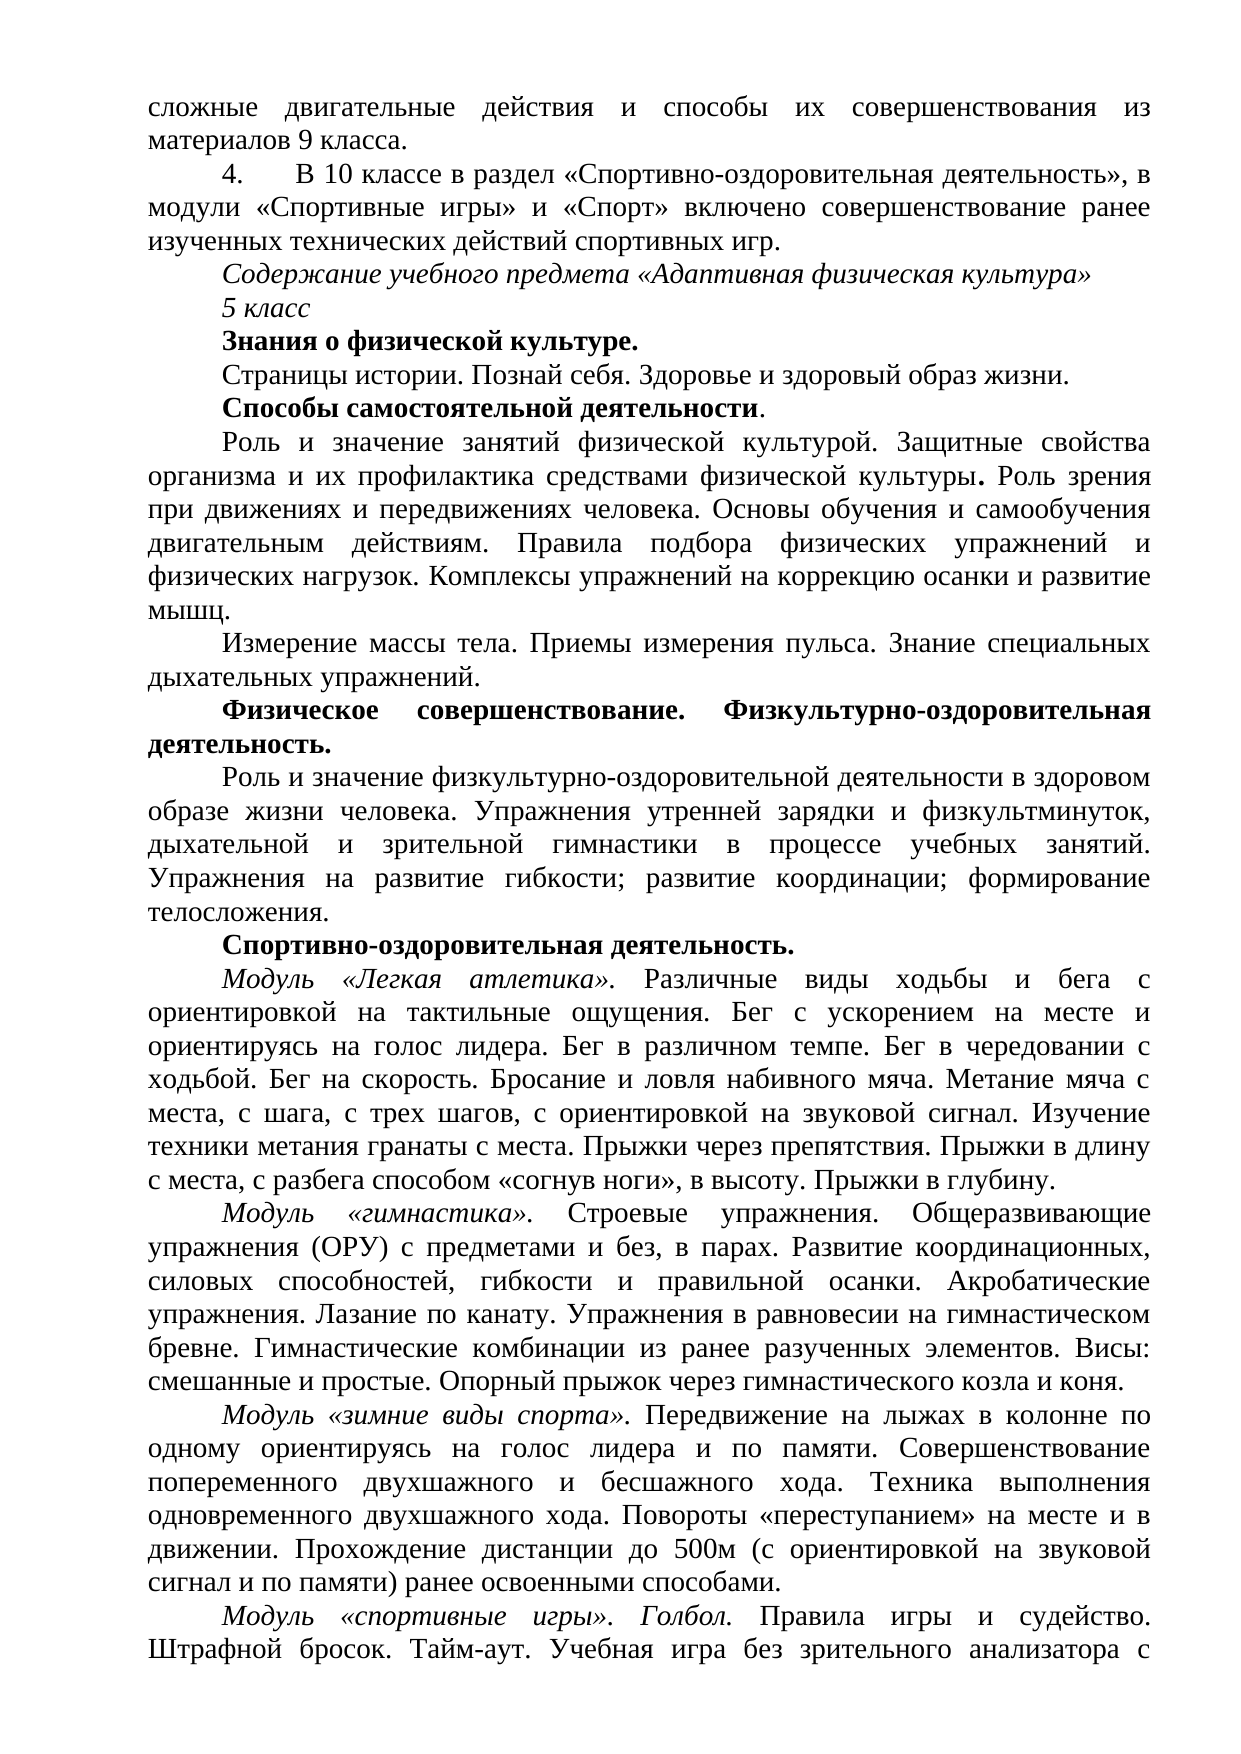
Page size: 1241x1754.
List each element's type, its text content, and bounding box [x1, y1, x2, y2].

text Способы самостоятельной деятельности. [148, 391, 1152, 424]
text Знания о физической культуре. [148, 323, 1152, 357]
text Роль и значение занятий физической культурой. Защитные свойства организма и их профилактика средствами физической культуры. Роль зрения при движениях и передвижениях человека. Основы обучения и самообучения двигательным действиям. Правила подбора физических упражнений и физических нагрузок. Комплексы упражнений на коррекцию осанки и развитие мышц. [148, 424, 1152, 625]
text Модуль «Легкая атлетика». Различные виды ходьбы и бега с ориентировкой на тактильные ощущения. Бег с ускорением на месте и ориентируясь на голос лидера. Бег в различном темпе. Бег в чередовании с ходьбой. Бег на скорость. Бросание и ловля набивного мяча. Метание мяча с места, с шага, с трех шагов, с ориентировкой на звуковой сигнал. Изучение техники метания гранаты с места. Прыжки через препятствия. Прыжки в длину с места, с разбега способом «согнув ноги», в высоту. Прыжки в глубину. [148, 961, 1152, 1196]
text Физическое совершенствование. Физкультурно-оздоровительная деятельность. [148, 692, 1152, 759]
text Содержание учебного предмета «Адаптивная физическая культура» [148, 256, 1152, 290]
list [148, 89, 1152, 156]
text Роль и значение физкультурно-оздоровительной деятельности в здоровом образе жизни человека. Упражнения утренней зарядки и физкультминуток, дыхательной и зрительной гимнастики в процессе учебных занятий. Упражнения на развитие гибкости; развитие координации; формирование телосложения. [148, 759, 1152, 927]
list В 10 классе в раздел «Спортивно-оздоровительная деятельность», в модули «Спортивные игры» и «Спорт» включено совершенствование ранее изученных технических действий спортивных игр. [148, 156, 1152, 256]
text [148, 1598, 1152, 1665]
text Измерение массы тела. Приемы измерения пульса. Знание специальных дыхательных упражнений. [148, 625, 1152, 692]
text Модуль «гимнастика». Строевые упражнения. Общеразвивающие упражнения (ОРУ) с предметами и без, в парах. Развитие координационных, силовых способностей, гибкости и правильной осанки. Акробатические упражнения. Лазание по канату. Упражнения в равновесии на гимнастическом бревне. Гимнастические комбинации из ранее разученных элементов. Висы: смешанные и простые. Опорный прыжок через гимнастического козла и коня. [148, 1196, 1152, 1397]
text Модуль «зимние виды спорта». Передвижение на лыжах в колонне по одному ориентируясь на голос лидера и по памяти. Совершенствование попеременного двухшажного и бесшажного хода. Техника выполнения одновременного двухшажного хода. Повороты «переступанием» на месте и в движении. Прохождение дистанции до 500м (с ориентировкой на звуковой сигнал и по памяти) ранее освоенными способами. [148, 1397, 1152, 1598]
text 5 класс [148, 290, 1152, 323]
text Спортивно-оздоровительная деятельность. [148, 927, 1152, 961]
text Страницы истории. Познай себя. Здоровье и здоровый образ жизни. [148, 357, 1152, 391]
